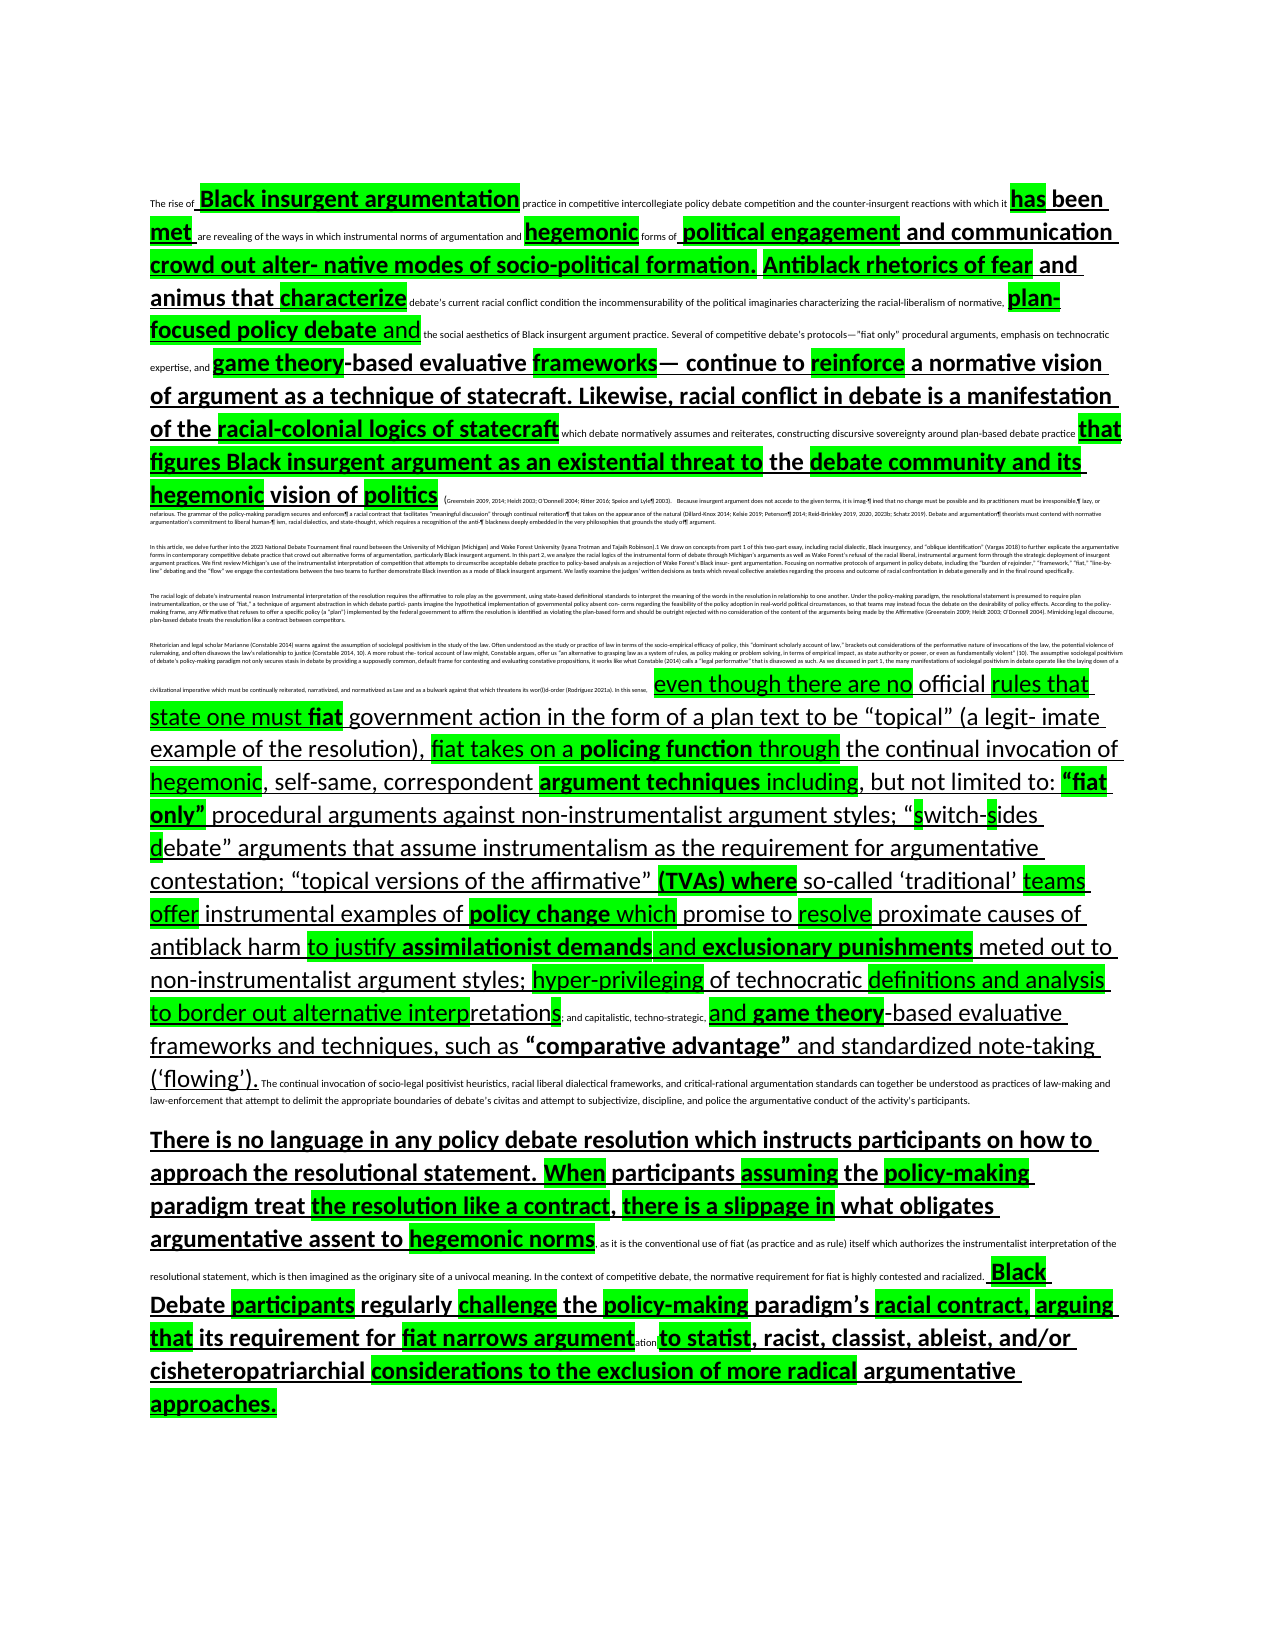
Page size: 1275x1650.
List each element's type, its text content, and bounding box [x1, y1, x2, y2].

text Rhetorician and legal scholar Marianne (Constable 2014) warns against the assumption of sociolegal positivism in the study of the law. Often understood as the study or practice of law in terms of the socio-empirical efficacy of policy, this “dominant scholarly account of law,” brackets out considerations of the performative nature of invocations of the law, the potential violence of rulemaking, and often disavows the law’s relationship to justice (Constable 2014, 10). A more robust rhe- torical account of law might, Constable argues, offer us “an alternative to grasping law as a system of rules, as policy making or problem solving, in terms of empirical impact, as state authority or power, or even as fundamentally violent” (10). The assumptive sociolegal positivism of debate’s policy-making paradigm not only secures stasis in debate by providing a supposedly common, default frame for contesting and evaluating constative propositions, it works like what Constable (2014) calls a “legal performative” that is disavowed as such. As we discussed in part 1, the many manifestations of sociolegal positivism in debate operate like the laying down of a civilizational imperative which must be continually reiterated, narrativized, and normativized as Law and as a bulwark against that which threatens its wor(l)d-order (Rodríguez 2021a). In this sense, even though there are no official rules that state one must fiat government action in the form of a plan text to be “topical” (a legit- imate example of the resolution), fiat takes on a policing function through the continual invocation of hegemonic, self-same, correspondent argument techniques including, but not limited to: “fiat only” procedural arguments against non-instrumentalist argument styles; “switch-sides debate” arguments that assume instrumentalism as the requirement for argumentative contestation; “topical versions of the affirmative” (TVAs) where so-called ‘traditional’ teams offer instrumental examples of policy change which promise to resolve proximate causes of antiblack harm to justify assimilationist demands and exclusionary punishments meted out to non-instrumentalist argument styles; hyper-privileging of technocratic definitions and analysis to border out alternative interpretations; and capitalistic, techno-strategic, and game theory-based evaluative frameworks and techniques, such as “comparative advantage” and standardized note-taking (‘flowing’). The continual invocation of socio-legal positivist heuristics, racial liberal dialectical frameworks, and critical-rational argumentation standards can together be understood as practices of law-making and law-enforcement that attempt to delimit the appropriate boundaries of debate’s civitas and attempt to subjectivize, discipline, and police the argumentative conduct of the activity’s participants. [150, 641, 1125, 1107]
text There is no language in any policy debate resolution which instructs participants on how to approach the resolutional statement. When participants assuming the policy-making paradigm treat the resolution like a contract, there is a slippage in what obligates argumentative assent to hegemonic norms, as it is the conventional use of fiat (as practice and as rule) itself which authorizes the instrumentalist interpretation of the resolutional statement, which is then imagined as the originary site of a univocal meaning. In the context of competitive debate, the normative requirement for fiat is highly contested and racialized. Black Debate participants regularly challenge the policy-making paradigm’s racial contract, arguing that its requirement for fiat narrows argumentation to statist, racist, classist, ableist, and/or cisheteropatriarchial considerations to the exclusion of more radical argumentative approaches. [150, 1124, 1125, 1418]
text The rise of Black insurgent argumentation practice in competitive intercollegiate policy debate competition and the counter-insurgent reactions with which it has been met are revealing of the ways in which instrumental norms of argumentation and hegemonic forms of political engagement and communication crowd out alter- native modes of socio-political formation. Antiblack rhetorics of fear and animus that characterize debate’s current racial conflict condition the incommensurability of the political imaginaries characterizing the racial-liberalism of normative, plan-focused policy debate and the social aesthetics of Black insurgent argument practice. Several of competitive debate’s protocols—”fiat only” procedural arguments, emphasis on technocratic expertise, and game theory-based evaluative frameworks— continue to reinforce a normative vision of argument as a technique of statecraft. Likewise, racial conflict in debate is a manifestation of the racial-colonial logics of statecraft which debate normatively assumes and reiterates, constructing discursive sovereignty around plan-based debate practice that figures Black insurgent argument as an existential threat to the debate community and its hegemonic vision of politics (Greenstein 2009, 2014; Heidt 2003; O’Donnell 2004; Ritter 2016; Speice and Lyle¶ 2003). Because insurgent argument does not accede to the given terms, it is imag-¶ ined that no change must be possible and its practitioners must be irresponsible,¶ lazy, or nefarious. The grammar of the policy-making paradigm secures and enforces¶ a racial contract that facilitates “meaningful discussion” through continual reiteration¶ that takes on the appearance of the natural (Dillard-Knox 2014; Kelsie 2019; Peterson¶ 2014; Reid-Brinkley 2019, 2020, 2023b; Schatz 2019). Debate and argumentation¶ theorists must contend with normative argumentation’s commitment to liberal human-¶ ism, racial dialectics, and state-thought, which requires a recognition of the anti-¶ blackness deeply embedded in the very philosophies that grounds the study of¶ argument. [150, 183, 1125, 526]
